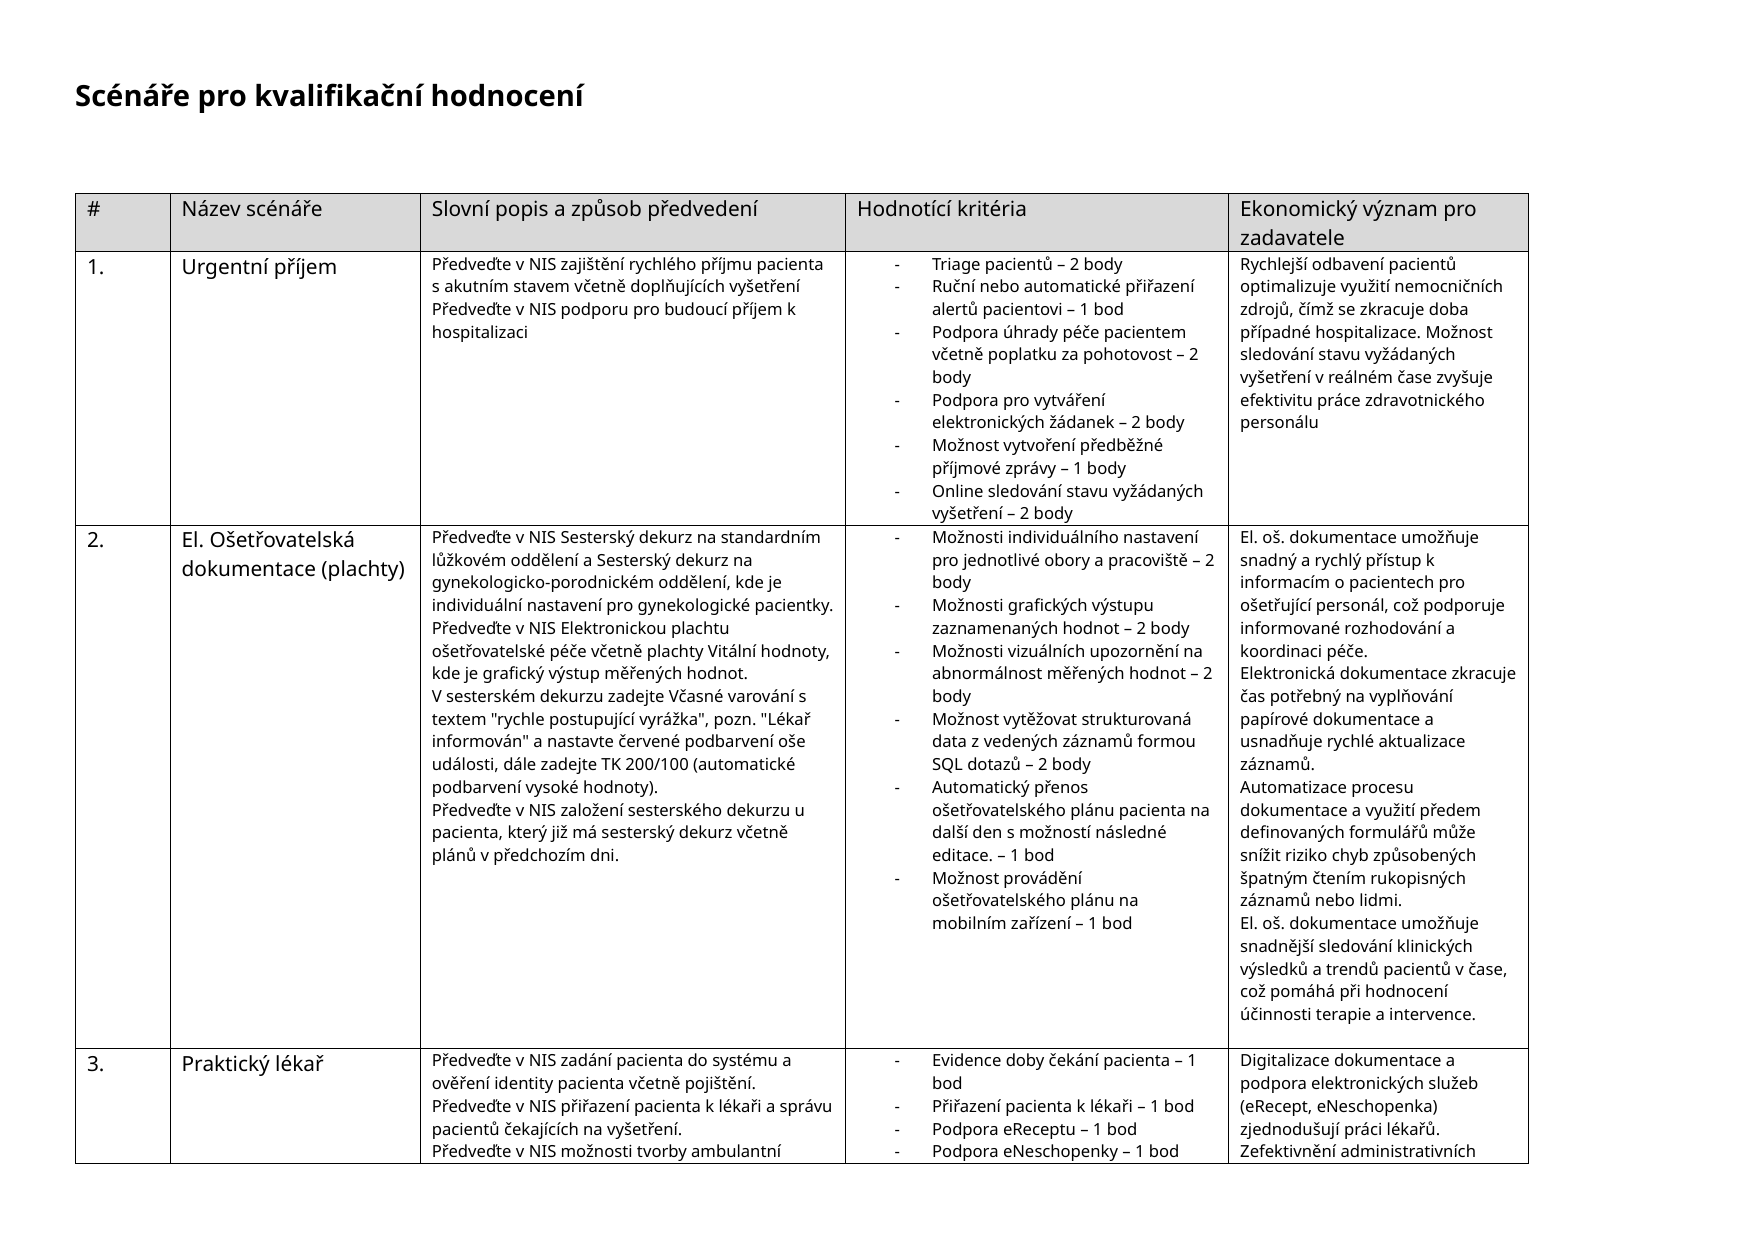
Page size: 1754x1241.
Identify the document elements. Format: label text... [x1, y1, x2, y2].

table_cell Předveďte v NIS zajištění rychlého příjmu pacienta s akutním stavem včetně doplňujících vyšetření Předveďte v NIS podporu pro budoucí příjem k hospitalizaci [421, 252, 845, 524]
table_header Hodnotící kritéria [846, 194, 1228, 251]
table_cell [421, 1049, 845, 1162]
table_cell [1229, 1049, 1528, 1162]
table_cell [846, 1049, 1228, 1162]
table_header # [76, 194, 170, 251]
table_cell 3. [76, 1049, 170, 1162]
table_header Slovní popis a způsob předvedení [421, 194, 845, 251]
table_cell El. Ošetřovatelská dokumentace (plachty) [171, 526, 420, 1048]
table_cell Praktický lékař [171, 1049, 420, 1162]
table_cell Triage pacientů – 2 body Ruční nebo automatické přiřazení alertů pacientovi – 1 bod Podpora úhrady péče pacientem včetně poplatku za pohotovost – 2 body Podpora pro vytváření elektronických žádanek – 2 body Možnost vytvoření předběžné příjmové zprávy – 1 body Online sledování stavu vyžádaných vyšetření – 2 body [846, 252, 1228, 524]
table_header Název scénáře [171, 194, 420, 251]
table_cell Možnosti individuálního nastavení pro jednotlivé obory a pracoviště – 2 body Možnosti grafických výstupu zaznamenaných hodnot – 2 body Možnosti vizuálních upozornění na abnormálnost měřených hodnot – 2 body Možnost vytěžovat strukturovaná data z vedených záznamů formou SQL dotazů – 2 body Automatický přenos ošetřovatelského plánu pacienta na další den s možností následné editace. – 1 bod Možnost provádění ošetřovatelského plánu na mobilním zařízení – 1 bod [846, 526, 1228, 1048]
table_cell Urgentní příjem [171, 252, 420, 524]
table_cell 2. [76, 526, 170, 1048]
table_header Ekonomický význam pro zadavatele [1229, 194, 1528, 251]
text Scénáře pro kvalifikační hodnocení [75, 75, 1679, 115]
table_cell Rychlejší odbavení pacientů optimalizuje využití nemocničních zdrojů, čímž se zkracuje doba případné hospitalizace. Možnost sledování stavu vyžádaných vyšetření v reálném čase zvyšuje efektivitu práce zdravotnického personálu [1229, 252, 1528, 524]
table_cell 1. [76, 252, 170, 524]
table_cell El. oš. dokumentace umožňuje snadný a rychlý přístup k informacím o pacientech pro ošetřující personál, což podporuje informované rozhodování a koordinaci péče. Elektronická dokumentace zkracuje čas potřebný na vyplňování papírové dokumentace a usnadňuje rychlé aktualizace záznamů. Automatizace procesu dokumentace a využití předem definovaných formulářů může snížit riziko chyb způsobených špatným čtením rukopisných záznamů nebo lidmi. El. oš. dokumentace umožňuje snadnější sledování klinických výsledků a trendů pacientů v čase, což pomáhá při hodnocení účinnosti terapie a intervence. [1229, 526, 1528, 1048]
table_cell Předveďte v NIS Sesterský dekurz na standardním lůžkovém oddělení a Sesterský dekurz na gynekologicko-porodnickém oddělení, kde je individuální nastavení pro gynekologické pacientky. Předveďte v NIS Elektronickou plachtu ošetřovatelské péče včetně plachty Vitální hodnoty, kde je grafický výstup měřených hodnot. V sesterském dekurzu zadejte Včasné varování s textem "rychle postupující vyrážka", pozn. "Lékař informován" a nastavte červené podbarvení oše události, dále zadejte TK 200/100 (automatické podbarvení vysoké hodnoty). Předveďte v NIS založení sesterského dekurzu u pacienta, který již má sesterský dekurz včetně plánů v předchozím dni. [421, 526, 845, 1048]
